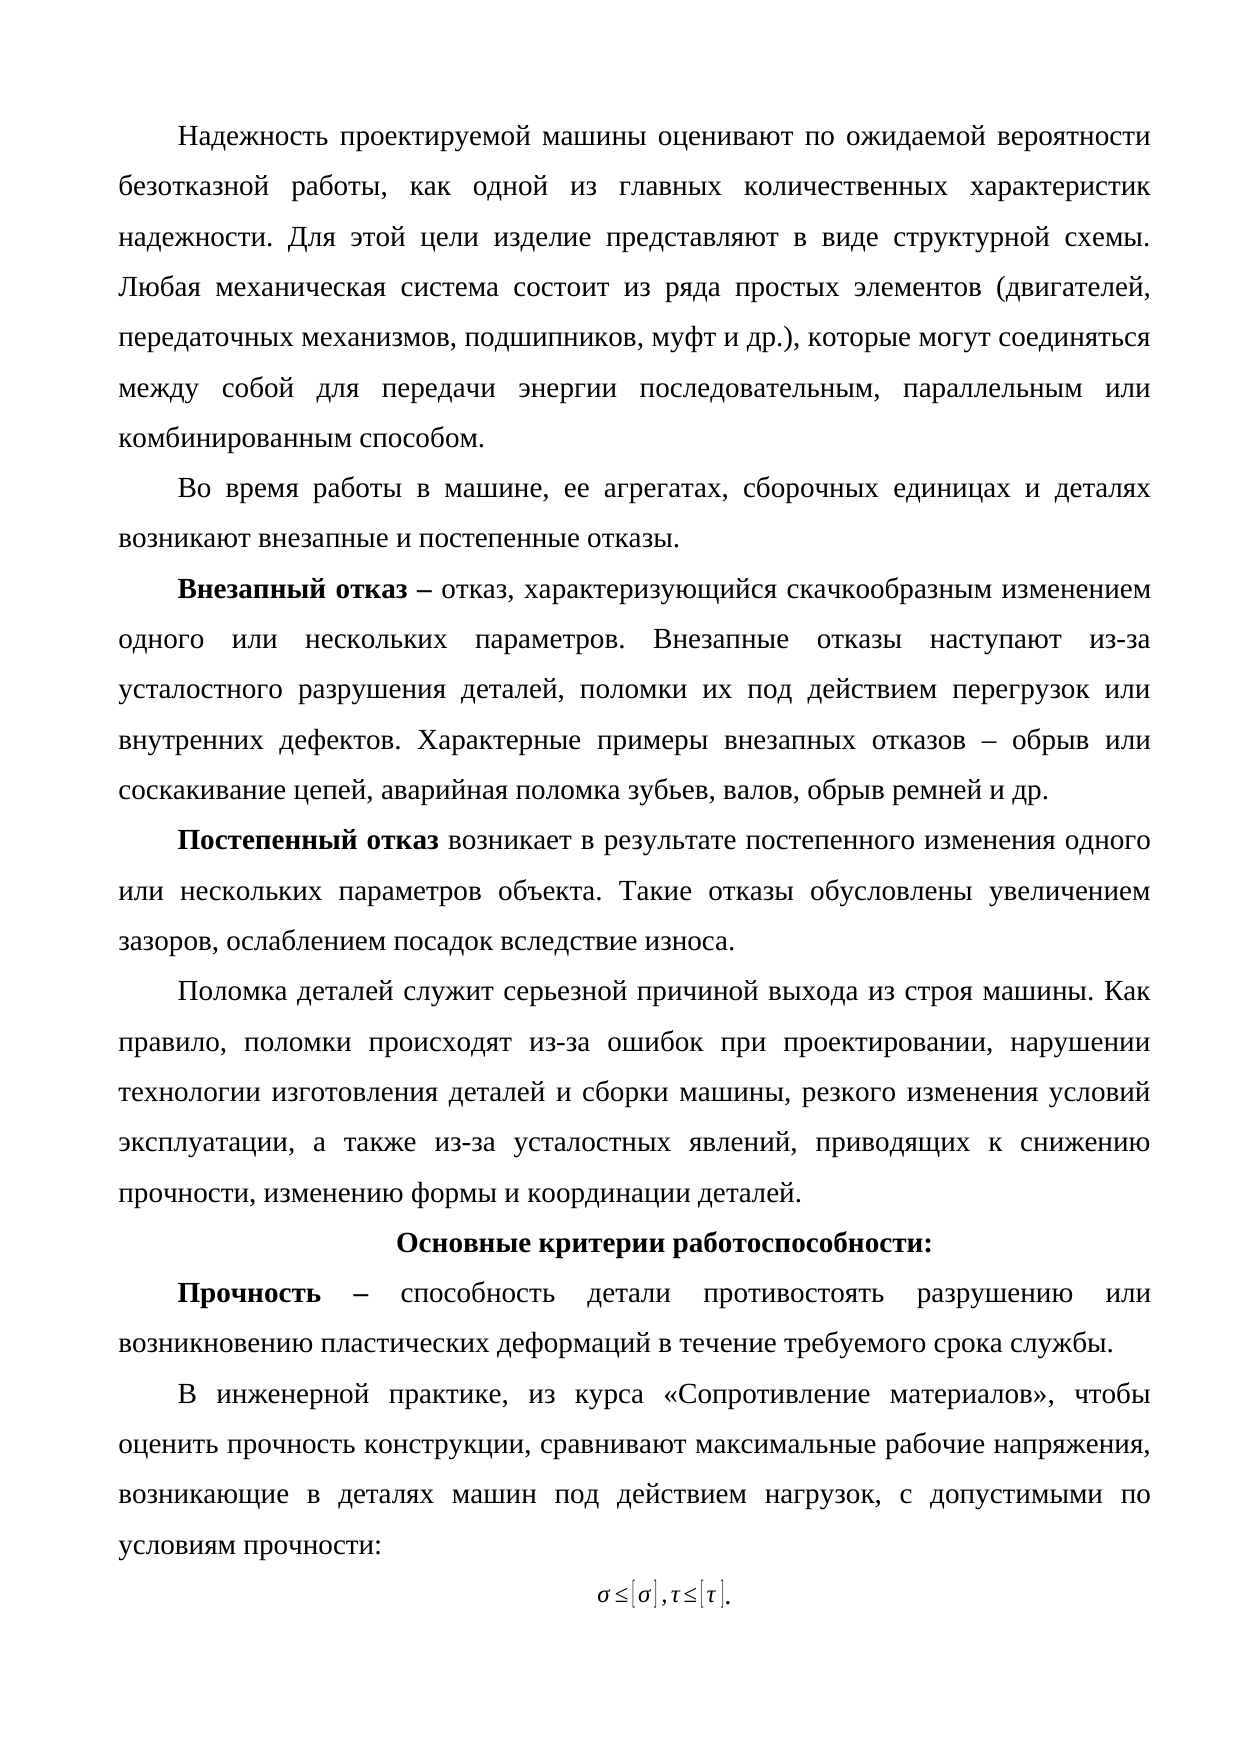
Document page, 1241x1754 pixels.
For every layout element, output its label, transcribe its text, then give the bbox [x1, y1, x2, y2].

text Надежность проектируемой машины оценивают по ожидаемой вероятности безотказной работы, как одной из главных количественных характеристик надежности. Для этой цели изделие представляют в виде структурной схемы. Любая механическая система состоит из ряда простых элементов (двигателей, передаточных механизмов, подшипников, муфт и др.), которые могут соединяться между собой для передачи энергии последовательным, параллельным или комбинированным способом. [118, 118, 1152, 453]
text В инженерной практике, из курса «Сопротивление материалов», чтобы оценить прочность конструкции, сравнивают максимальные рабочие напряжения, возникающие в деталях машин под действием нагрузок, с допустимыми по условиям прочности: [118, 1376, 1152, 1560]
text Во время работы в машине, ее агрегатах, сборочных единицах и деталях возникают внезапные и постепенные отказы. [118, 470, 1152, 554]
text Внезапный отказ – отказ, характеризующийся скачкообразным изменением одного или нескольких параметров. Внезапные отказы наступают из-за усталостного разрушения деталей, поломки их под действием перегрузок или внутренних дефектов. Характерные примеры внезапных отказов – обрыв или соскакивание цепей, аварийная поломка зубьев, валов, обрыв ремней и др. [118, 571, 1152, 806]
text . [118, 1577, 1152, 1611]
text Постепенный отказ возникает в результате постепенного изменения одного или нескольких параметров объекта. Такие отказы обусловлены увеличением зазоров, ослаблением посадок вследствие износа. [118, 822, 1152, 957]
text Основные критерии работоспособности: [118, 1225, 1152, 1258]
text Прочность – способность детали противостоять разрушению или возникновению пластических деформаций в течение требуемого срока службы. [118, 1275, 1152, 1359]
text Поломка деталей служит серьезной причиной выхода из строя машины. Как правило, поломки происходят из-за ошибок при проектировании, нарушении технологии изготовления деталей и сборки машины, резкого изменения условий эксплуатации, а также из-за усталостных явлений, приводящих к снижению прочности, изменению формы и координации деталей. [118, 973, 1152, 1208]
